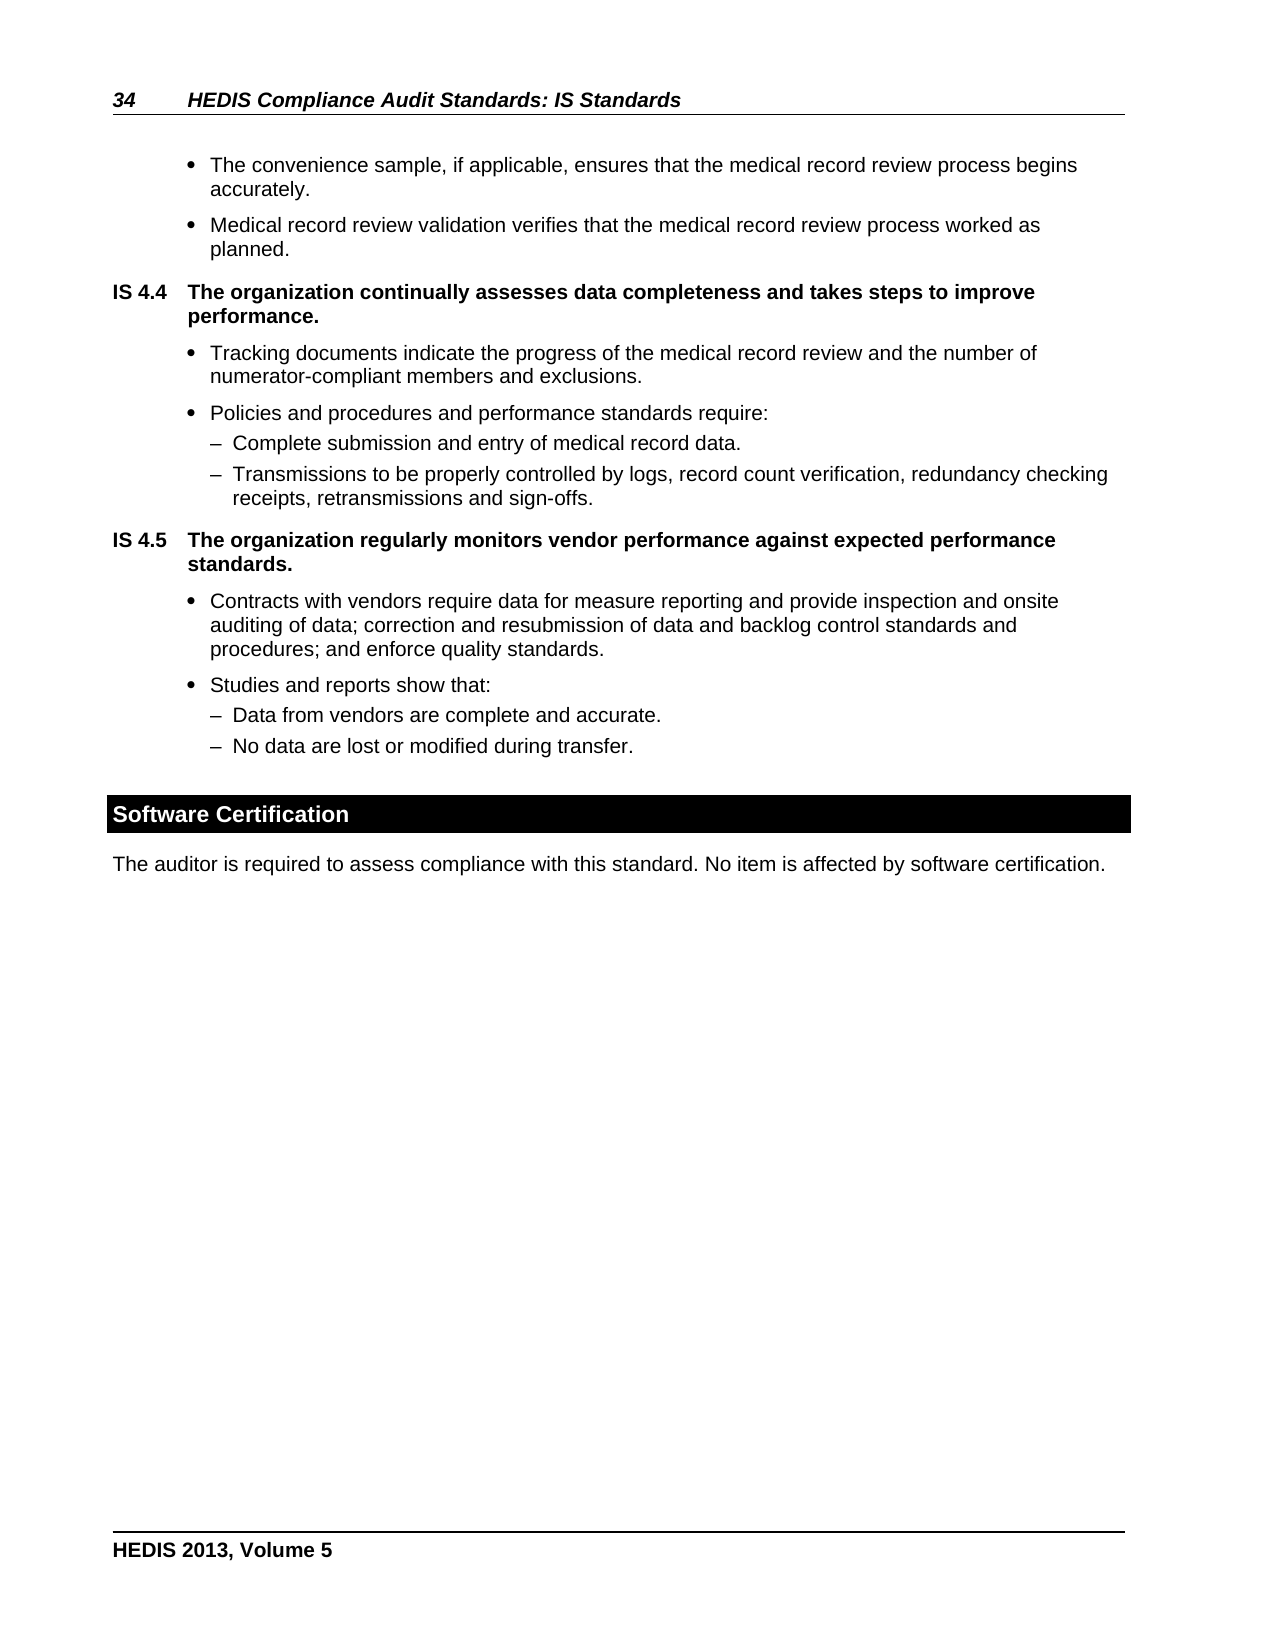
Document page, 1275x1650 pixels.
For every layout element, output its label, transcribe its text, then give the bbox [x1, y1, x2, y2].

text Tracking documents indicate the progress of the medical record review and the number of numerator-compliant members and exclusions. [187, 340, 1125, 388]
text Transmissions to be properly controlled by logs, record count verification, redundancy checking receipts, retransmissions and sign-offs. [210, 461, 1125, 509]
text IS 4.4 The organization continually assesses data completeness and takes steps to improve performance. [112, 280, 1125, 328]
text Policies and procedures and performance standards require: [187, 401, 1125, 425]
text IS 4.5 The organization regularly monitors vendor performance against expected performance standards. [112, 528, 1125, 576]
text Medical record review validation verifies that the medical record review process worked as planned. [187, 213, 1125, 261]
text Software Certification [108, 797, 1129, 831]
text Studies and reports show that: [187, 673, 1125, 697]
text No data are lost or modified during transfer. [210, 733, 1125, 757]
text Contracts with vendors require data for measure reporting and provide inspection and onsite auditing of data; correction and resubmission of data and backlog control standards and procedures; and enforce quality standards. [187, 588, 1125, 660]
text Complete submission and entry of medical record data. [210, 431, 1125, 455]
text The convenience sample, if applicable, ensures that the medical record review process begins accurately. [187, 153, 1125, 201]
text Data from vendors are complete and accurate. [210, 703, 1125, 727]
text The auditor is required to assess compliance with this standard. No item is affected by software certification. [112, 851, 1125, 875]
